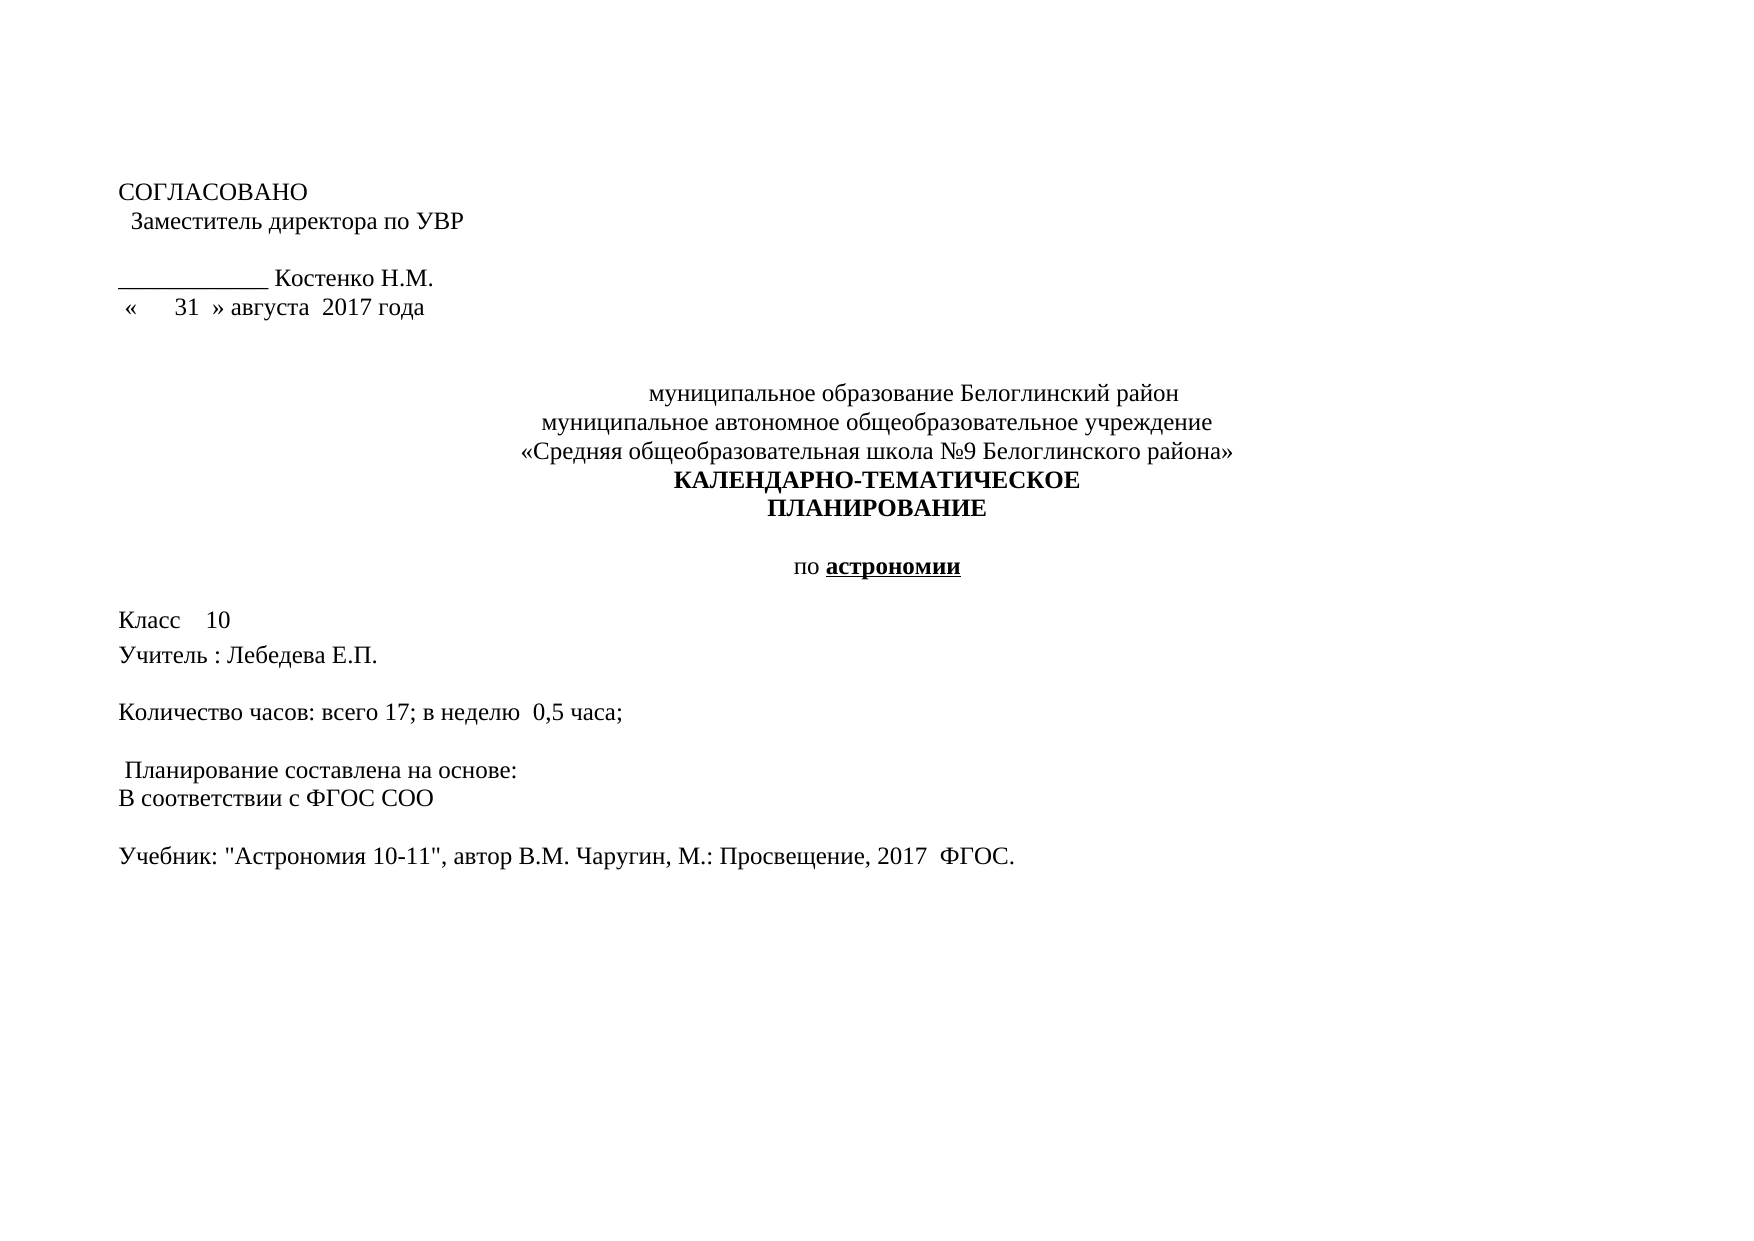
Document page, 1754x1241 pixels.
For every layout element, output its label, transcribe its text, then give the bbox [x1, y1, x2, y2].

text Учитель : Лебедева Е.П. [118, 640, 1636, 668]
text «Средняя общеобразовательная школа №9 Белоглинского района» [118, 436, 1636, 465]
text по астрономии [118, 551, 1636, 580]
text Заместитель директора по УВР [118, 206, 1636, 235]
subtitle Класс 10 [118, 605, 1636, 633]
text « 31 » августа 2017 года [118, 292, 1636, 321]
text Количество часов: всего 17; в неделю 0,5 часа; [118, 697, 1636, 726]
text Планирование составлена на основе: [118, 755, 1636, 783]
text ПЛАНИРОВАНИЕ [118, 493, 1636, 522]
text Учебник: "Астрономия 10-11", автор В.М. Чаругин, М.: Просвещение, 2017 ФГОС. [118, 841, 1636, 870]
text СОГЛАСОВАНО [118, 177, 1636, 206]
text КАЛЕНДАРНО-ТЕМАТИЧЕСКОЕ [118, 465, 1636, 493]
text муниципальное образование Белоглинский район [118, 378, 1636, 407]
text муниципальное автономное общеобразовательное учреждение [118, 407, 1636, 436]
text В соответствии с ФГОС СОО [118, 783, 1636, 812]
text ____________ Костенко Н.М. [118, 263, 1636, 292]
